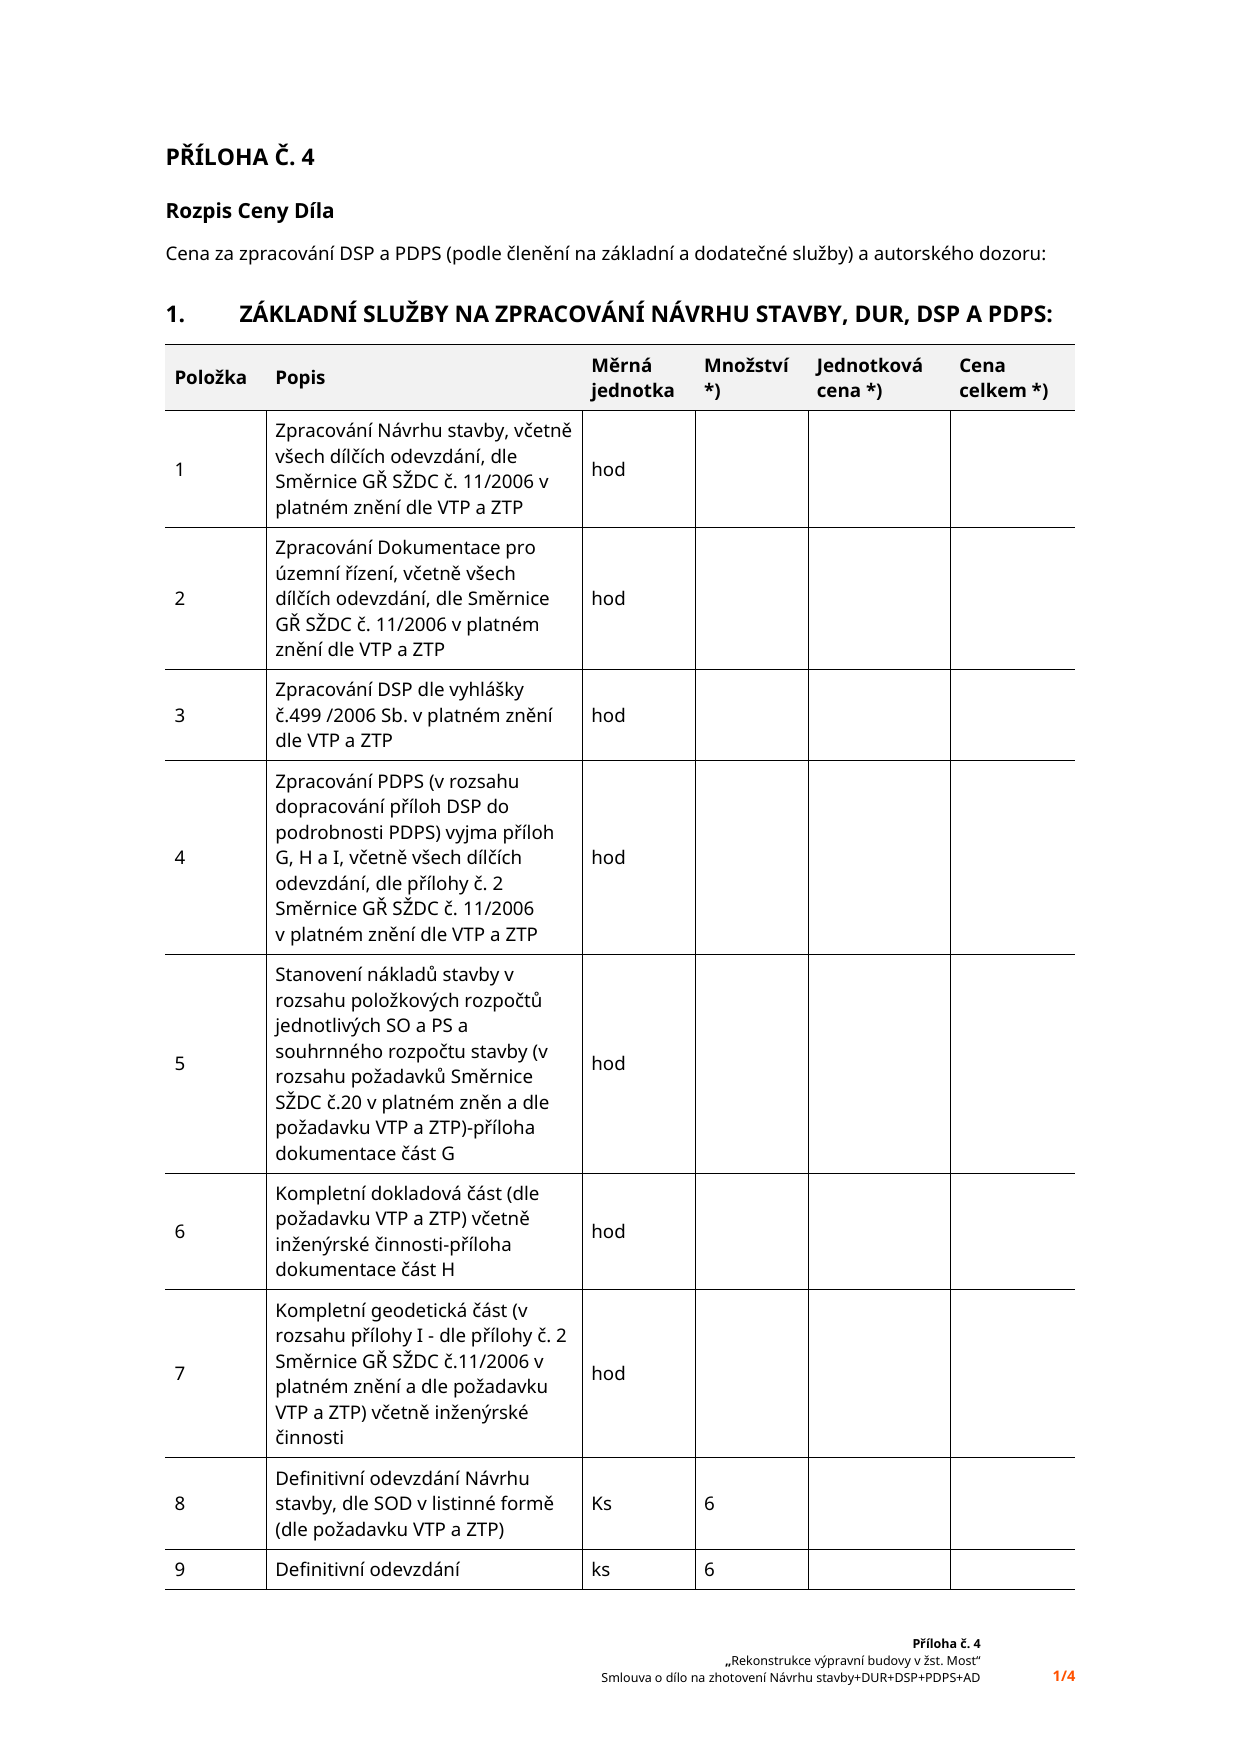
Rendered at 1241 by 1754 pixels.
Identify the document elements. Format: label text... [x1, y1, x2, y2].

table_cell 9 [165, 1550, 266, 1589]
table_cell [696, 1290, 808, 1457]
table_cell Zpracování Návrhu stavby, včetně všech dílčích odevzdání, dle Směrnice GŘ SŽDC č. 11/2006 v platném znění dle VTP a ZTP [267, 411, 582, 527]
table_cell hod [583, 955, 695, 1173]
table_cell [809, 411, 950, 527]
table_cell ks [583, 1550, 695, 1589]
table_cell [951, 761, 1075, 954]
table_cell 4 [165, 761, 266, 954]
table_cell [951, 411, 1075, 527]
table_cell [951, 670, 1075, 760]
table_header Položka [165, 345, 266, 410]
table_cell [951, 1550, 1075, 1589]
table_cell 3 [165, 670, 266, 760]
table_cell hod [583, 528, 695, 669]
table_cell [696, 955, 808, 1173]
table_cell Zpracování PDPS (v rozsahu dopracování příloh DSP do podrobnosti PDPS) vyjma příloh G, H a I, včetně všech dílčích odevzdání, dle přílohy č. 2 Směrnice GŘ SŽDC č. 11/2006 v platném znění dle VTP a ZTP [267, 761, 582, 954]
table_cell [951, 1290, 1075, 1457]
table_cell hod [583, 411, 695, 527]
table_cell 8 [165, 1458, 266, 1548]
table_cell 6 [696, 1550, 808, 1589]
table_cell [696, 670, 808, 760]
text Příloha č. 4 [165, 141, 1075, 173]
table_cell 2 [165, 528, 266, 669]
table_cell hod [583, 1174, 695, 1289]
table_cell 7 [165, 1290, 266, 1457]
table_cell Zpracování DSP dle vyhlášky č.499 /2006 Sb. v platném znění dle VTP a ZTP [267, 670, 582, 760]
table_cell Kompletní geodetická část (v rozsahu přílohy I - dle přílohy č. 2 Směrnice GŘ SŽDC č.11/2006 v platném znění a dle požadavku VTP a ZTP) včetně inženýrské činnosti [267, 1290, 582, 1457]
table_cell hod [583, 1290, 695, 1457]
table_cell hod [583, 761, 695, 954]
text Cena za zpracování DSP a PDPS (podle členění na základní a dodatečné služby) a autorského dozoru: [165, 240, 1075, 266]
table_cell [951, 1458, 1075, 1548]
table_cell 5 [165, 955, 266, 1173]
text Rozpis Ceny Díla [165, 197, 1075, 225]
table_cell [809, 955, 950, 1173]
table_cell Kompletní dokladová část (dle požadavku VTP a ZTP) včetně inženýrské činnosti-příloha dokumentace část H [267, 1174, 582, 1289]
table_cell hod [583, 670, 695, 760]
table_cell [951, 1174, 1075, 1289]
table_cell [809, 1290, 950, 1457]
table_cell Definitivní odevzdání Návrhu stavby, dle SOD v listinné formě (dle požadavku VTP a ZTP) [267, 1458, 582, 1548]
table_cell [809, 1458, 950, 1548]
table_cell 1 [165, 411, 266, 527]
table_cell [951, 955, 1075, 1173]
table_header Měrná jednotka [582, 345, 695, 410]
table_cell [696, 761, 808, 954]
table_header Množství *) [695, 345, 808, 410]
table_cell [809, 670, 950, 760]
table_cell [809, 1550, 950, 1589]
table_cell [696, 528, 808, 669]
text 1. Základní služby na zpracování Návrhu stavby, DUR, DSP a PDPS: [165, 297, 1075, 329]
table_cell [809, 761, 950, 954]
table_cell 6 [165, 1174, 266, 1289]
table_cell [696, 1174, 808, 1289]
table_header Jednotková cena *) [808, 345, 950, 410]
table_cell Ks [583, 1458, 695, 1548]
table_cell 6 [696, 1458, 808, 1548]
table_cell [951, 528, 1075, 669]
table_cell [696, 411, 808, 527]
table_cell [809, 528, 950, 669]
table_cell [267, 1550, 582, 1589]
table_cell Stanovení nákladů stavby v rozsahu položkových rozpočtů jednotlivých SO a PS a souhrnného rozpočtu stavby (v rozsahu požadavků Směrnice SŽDC č.20 v platném zněn a dle požadavku VTP a ZTP)-příloha dokumentace část G [267, 955, 582, 1173]
table_header Cena celkem *) [950, 345, 1075, 410]
table_header Popis [266, 345, 582, 410]
table_cell [809, 1174, 950, 1289]
table_cell Zpracování Dokumentace pro územní řízení, včetně všech dílčích odevzdání, dle Směrnice GŘ SŽDC č. 11/2006 v platném znění dle VTP a ZTP [267, 528, 582, 669]
